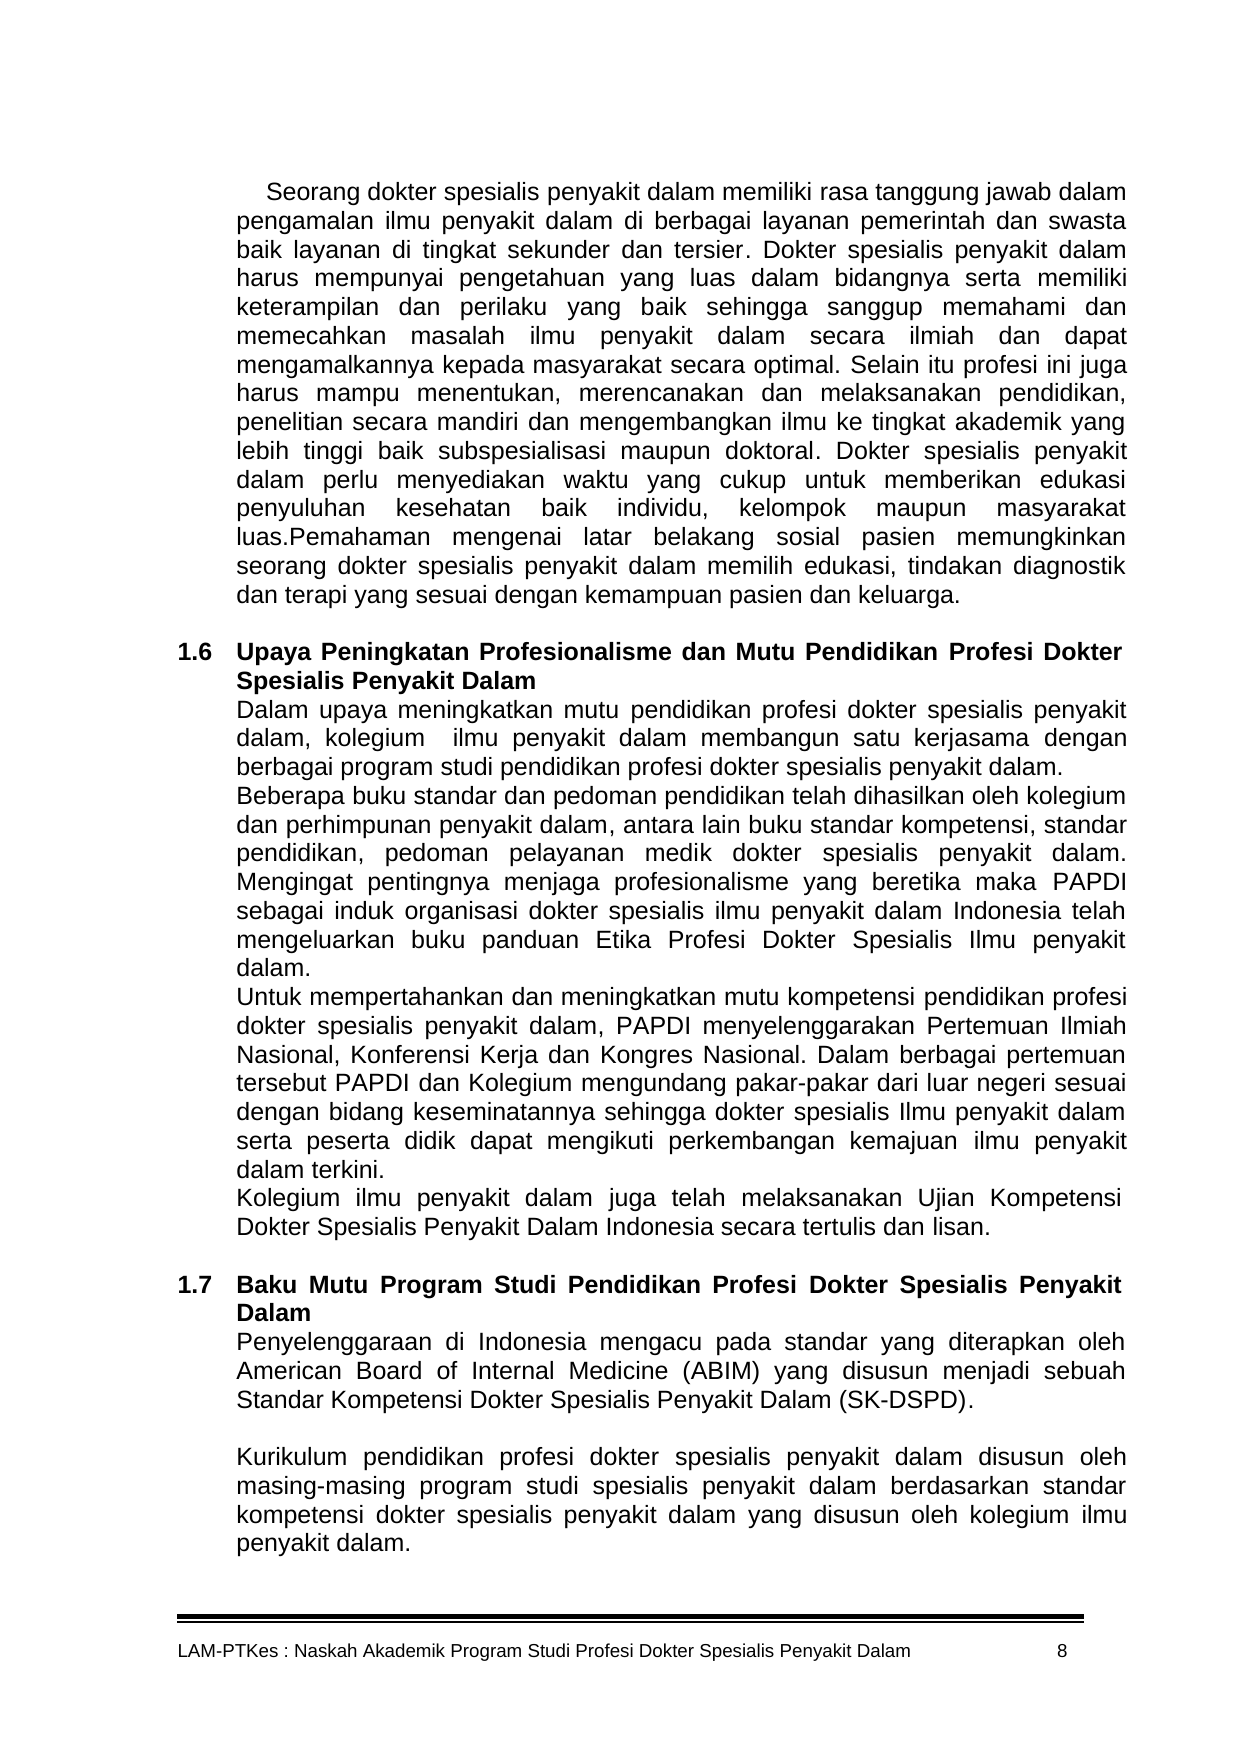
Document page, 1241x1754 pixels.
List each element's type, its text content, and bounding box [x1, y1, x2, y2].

text Kurikulum pendidikan profesi dokter spesialis penyakit dalam disusun oleh masing-masing program studi spesialis penyakit dalam berdasarkan standar kompetensi dokter spesialis penyakit dalam yang disusun oleh kolegium ilmu penyakit dalam. [236, 1442, 1127, 1557]
list Upaya Peningkatan Profesionalisme dan Mutu Pendidikan Profesi Dokter Spesialis Penyakit Dalam [177, 637, 1122, 695]
text Penyelenggaraan di Indonesia mengacu pada standar yang diterapkan oleh American Board of Internal Medicine (ABIM) yang disusun menjadi sebuah Standar Kompetensi Dokter Spesialis Penyakit Dalam (SK-DSPD). [236, 1327, 1127, 1413]
text Dalam upaya meningkatkan mutu pendidikan profesi dokter spesialis penyakit dalam, kolegium ilmu penyakit dalam membangun satu kerjasama dengan berbagai program studi pendidikan profesi dokter spesialis penyakit dalam. [236, 695, 1127, 781]
list Baku Mutu Program Studi Pendidikan Profesi Dokter Spesialis Penyakit Dalam [177, 1270, 1122, 1327]
text Untuk mempertahankan dan meningkatkan mutu kompetensi pendidikan profesi dokter spesialis penyakit dalam, PAPDI menyelenggarakan Pertemuan Ilmiah Nasional, Konferensi Kerja dan Kongres Nasional. Dalam berbagai pertemuan tersebut PAPDI dan Kolegium mengundang pakar-pakar dari luar negeri sesuai dengan bidang keseminatannya sehingga dokter spesialis Ilmu penyakit dalam serta peserta didik dapat mengikuti perkembangan kemajuan ilmu penyakit dalam terkini. [236, 982, 1127, 1183]
list Seorang dokter spesialis penyakit dalam memiliki rasa tanggung jawab dalam pengamalan ilmu penyakit dalam di berbagai layanan pemerintah dan swasta baik layanan di tingkat sekunder dan tersier. Dokter spesialis penyakit dalam harus mempunyai pengetahuan yang luas dalam bidangnya serta memiliki keterampilan dan perilaku yang baik sehingga sanggup memahami dan memecahkan masalah ilmu penyakit dalam secara ilmiah dan dapat mengamalkannya kepada masyarakat secara optimal. Selain itu profesi ini juga harus mampu menentukan, merencanakan dan melaksanakan pendidikan, penelitian secara mandiri dan mengembangkan ilmu ke tingkat akademik yang lebih tinggi baik subspesialisasi maupun doktoral. Dokter spesialis penyakit dalam perlu menyediakan waktu yang cukup untuk memberikan edukasi penyuluhan kesehatan baik individu, kelompok maupun masyarakat luas.Pemahaman mengenai latar belakang sosial pasien memungkinkan seorang dokter spesialis penyakit dalam memilih edukasi, tindakan diagnostik dan terapi yang sesuai dengan kemampuan pasien dan keluarga. [236, 177, 1127, 608]
text Kolegium ilmu penyakit dalam juga telah melaksanakan Ujian Kompetensi Dokter Spesialis Penyakit Dalam Indonesia secara tertulis dan lisan. [236, 1183, 1122, 1241]
text Beberapa buku standar dan pedoman pendidikan telah dihasilkan oleh kolegium dan perhimpunan penyakit dalam, antara lain buku standar kompetensi, standar pendidikan, pedoman pelayanan medik dokter spesialis penyakit dalam. Mengingat pentingnya menjaga profesionalisme yang beretika maka PAPDI sebagai induk organisasi dokter spesialis ilmu penyakit dalam Indonesia telah mengeluarkan buku panduan Etika Profesi Dokter Spesialis Ilmu penyakit dalam. [236, 781, 1127, 982]
